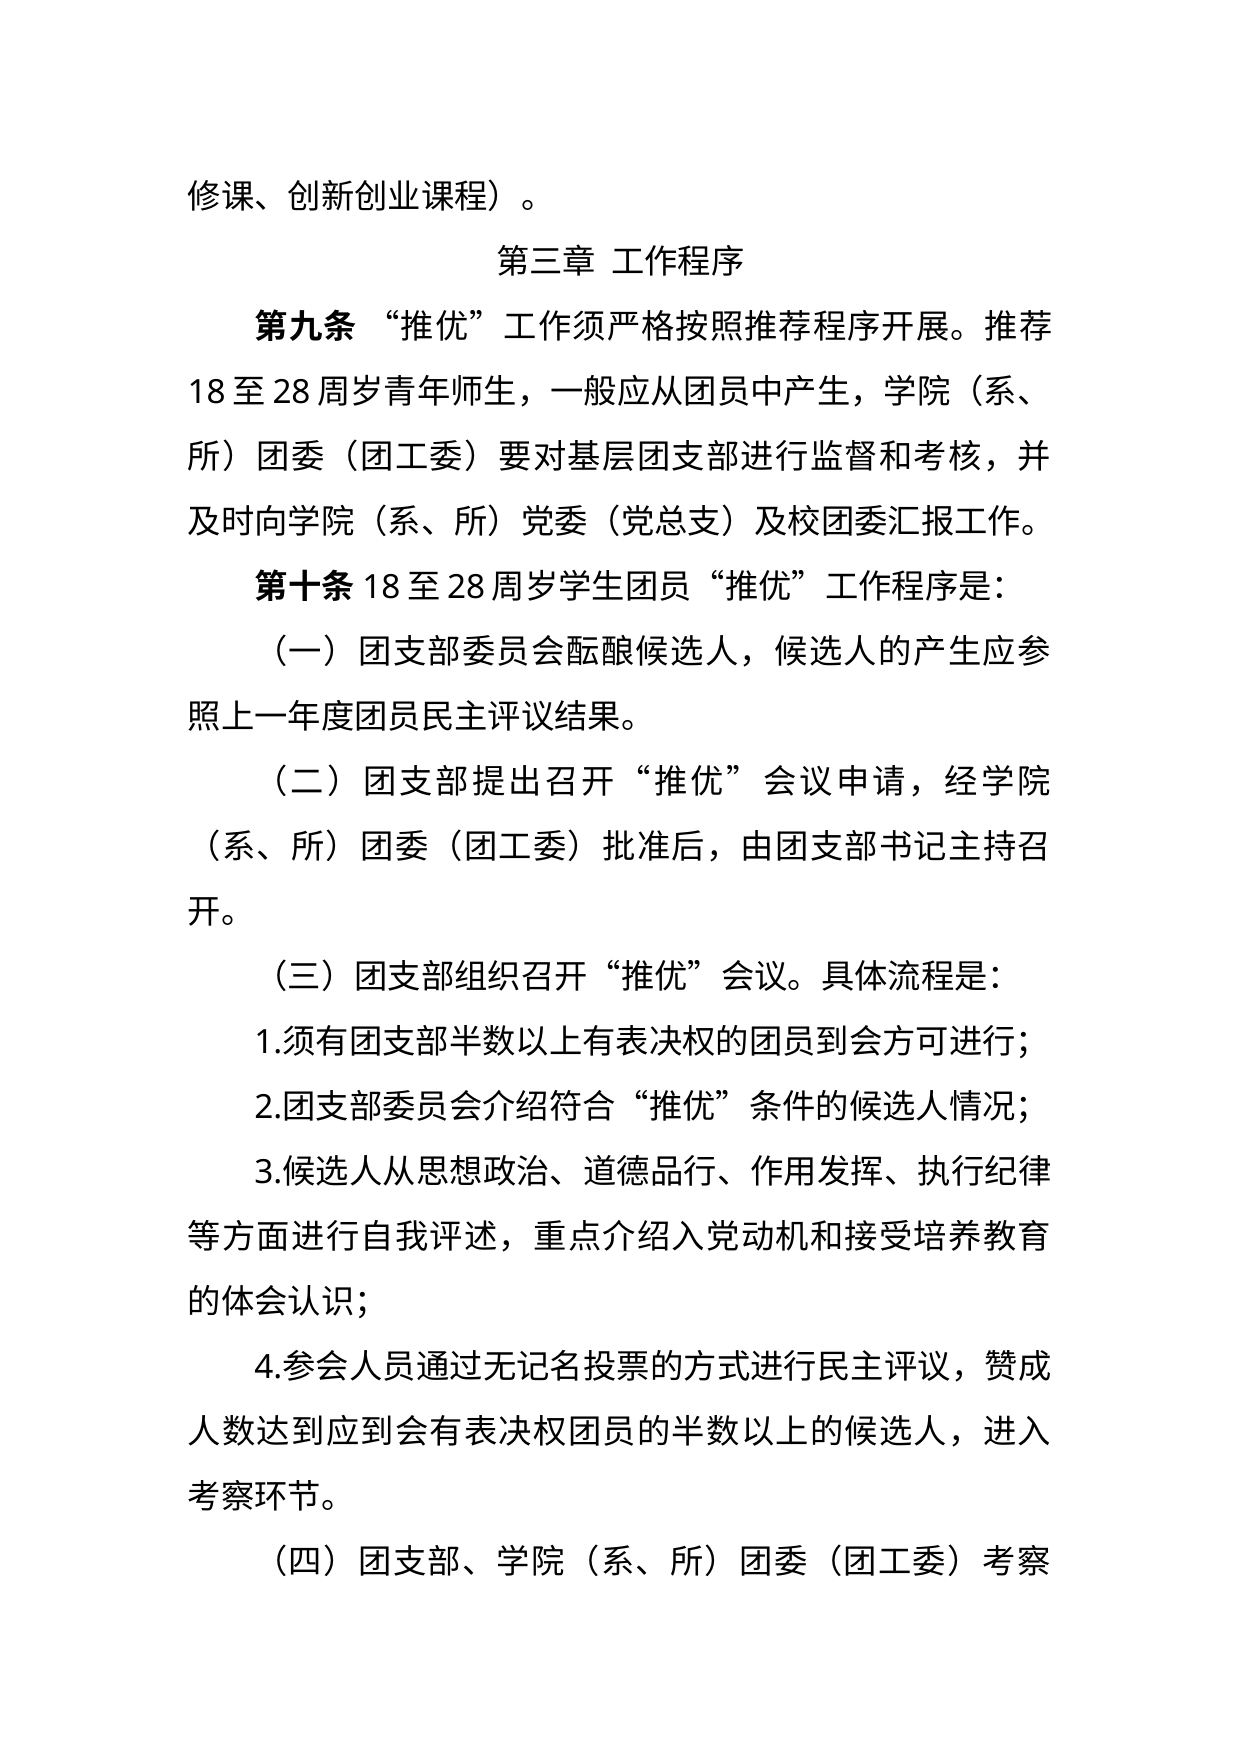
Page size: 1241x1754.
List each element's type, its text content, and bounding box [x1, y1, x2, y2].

text 第十条 18至28周岁学生团员“推优”工作程序是： [187, 552, 1053, 617]
text 4.参会人员通过无记名投票的方式进行民主评议，赞成人数达到应到会有表决权团员的半数以上的候选人，进入考察环节。 [187, 1332, 1053, 1527]
text 第九条 “推优”工作须严格按照推荐程序开展。推荐18至28周岁青年师生，一般应从团员中产生，学院（系、所）团委（团工委）要对基层团支部进行监督和考核，并及时向学院（系、所）党委（党总支）及校团委汇报工作。 [187, 292, 1053, 552]
text 1.须有团支部半数以上有表决权的团员到会方可进行； [187, 1007, 1053, 1072]
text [187, 162, 1053, 227]
text 3.候选人从思想政治、道德品行、作用发挥、执行纪律等方面进行自我评述，重点介绍入党动机和接受培养教育的体会认识； [187, 1137, 1053, 1332]
text （二）团支部提出召开“推优”会议申请，经学院（系、所）团委（团工委）批准后，由团支部书记主持召开。 [187, 747, 1053, 942]
text 2.团支部委员会介绍符合“推优”条件的候选人情况； [187, 1072, 1053, 1137]
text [187, 1527, 1053, 1592]
text （一）团支部委员会酝酿候选人，候选人的产生应参照上一年度团员民主评议结果。 [187, 617, 1053, 747]
text （三）团支部组织召开“推优”会议。具体流程是： [187, 942, 1053, 1007]
text 第三章 工作程序 [187, 227, 1053, 292]
